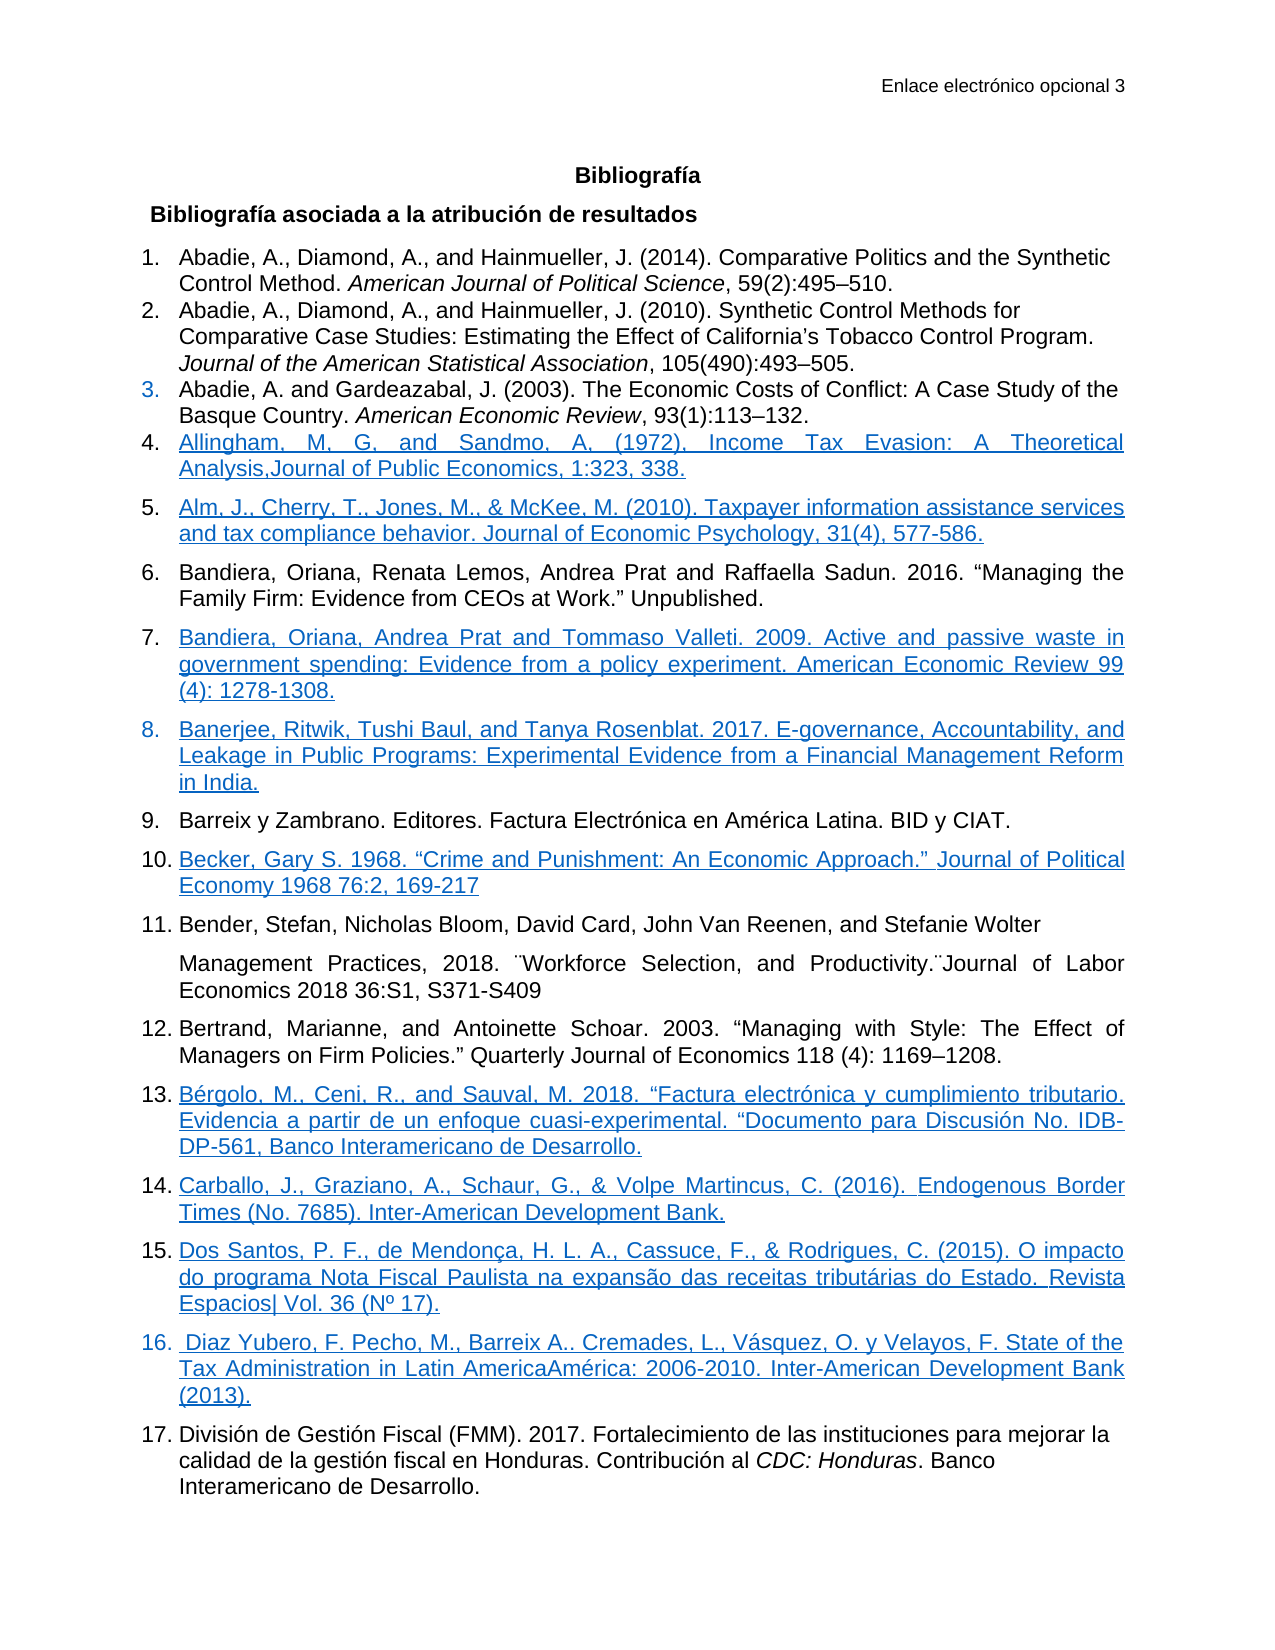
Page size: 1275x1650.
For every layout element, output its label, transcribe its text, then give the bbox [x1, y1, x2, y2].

subtitle Bibliografía [150, 162, 1125, 189]
list Barreix y Zambrano. Editores. Factura Electrónica en América Latina. BID y CIAT. [141, 807, 1125, 834]
subtitle Bibliografía asociada a la atribución de resultados [150, 201, 1125, 228]
list División de Gestión Fiscal (FMM). 2017. Fortalecimiento de las instituciones para mejorar la calidad de la gestión fiscal en Honduras. Contribución al CDC: Honduras. Banco Interamericano de Desarrollo. [141, 1421, 1125, 1499]
list Abadie, A., Diamond, A., and Hainmueller, J. (2014). Comparative Politics and the Synthetic Control Method. American Journal of Political Science, 59(2):495–510. [141, 244, 1125, 297]
list Allingham, M, G, and Sandmo, A, (1972), Income Tax Evasion: A Theoretical Analysis,Journal of Public Economics, 1:323, 338. [141, 428, 1125, 481]
list Banerjee, Ritwik, Tushi Baul, and Tanya Rosenblat. 2017. E-governance, Accountability, and Leakage in Public Programs: Experimental Evidence from a Financial Management Reform in India. [141, 716, 1125, 795]
list Bender, Stefan, Nicholas Bloom, David Card, John Van Reenen, and Stefanie Wolter [141, 911, 1125, 938]
list Dos Santos, P. F., de Mendonça, H. L. A., Cassuce, F., & Rodrigues, C. (2015). O impacto do programa Nota Fiscal Paulista na expansão das receitas tributárias do Estado. Revista Espacios| Vol. 36 (Nº 17). [141, 1237, 1125, 1316]
list Bertrand, Marianne, and Antoinette Schoar. 2003. “Managing with Style: The Effect of Managers on Firm Policies.” Quarterly Journal of Economics 118 (4): 1169–1208. [141, 1015, 1125, 1068]
list Bandiera, Oriana, Renata Lemos, Andrea Prat and Raffaella Sadun. 2016. “Managing the Family Firm: Evidence from CEOs at Work.” Unpublished. [141, 559, 1125, 612]
list Abadie, A. and Gardeazabal, J. (2003). The Economic Costs of Conflict: A Case Study of the Basque Country. American Economic Review, 93(1):113–132. [141, 376, 1125, 428]
list Diaz Yubero, F. Pecho, M., Barreix A.. Cremades, L., Vásquez, O. y Velayos, F. State of the Tax Administration in Latin AmericaAmérica: 2006-2010. Inter-American Development Bank (2013). [141, 1329, 1125, 1408]
list Bandiera, Oriana, Andrea Prat and Tommaso Valleti. 2009. Active and passive waste in government spending: Evidence from a policy experiment. American Economic Review 99 (4): 1278-1308. [141, 624, 1125, 703]
list Bérgolo, M., Ceni, R., and Sauval, M. 2018. “Factura electrónica y cumplimiento tributario. Evidencia a partir de un enfoque cuasi-experimental. “Documento para Discusión No. IDB-DP-561, Banco Interamericano de Desarrollo. [141, 1081, 1125, 1160]
list Alm, J., Cherry, T., Jones, M., & McKee, M. (2010). Taxpayer information assistance services and tax compliance behavior. Journal of Economic Psychology, 31(4), 577-586. [141, 494, 1125, 546]
list Carballo, J., Graziano, A., Schaur, G., & Volpe Martincus, C. (2016). Endogenous Border Times (No. 7685). Inter-American Development Bank. [141, 1172, 1125, 1225]
list Becker, Gary S. 1968. “Crime and Punishment: An Economic Approach.” Journal of Political Economy 1968 76:2, 169-217 [141, 846, 1125, 899]
list Management Practices, 2018. ¨Workforce Selection, and Productivity.¨Journal of Labor Economics 2018 36:S1, S371-S409 [178, 950, 1125, 1003]
list Abadie, A., Diamond, A., and Hainmueller, J. (2010). Synthetic Control Methods for Comparative Case Studies: Estimating the Effect of California’s Tobacco Control Program. Journal of the American Statistical Association, 105(490):493–505. [141, 297, 1125, 376]
